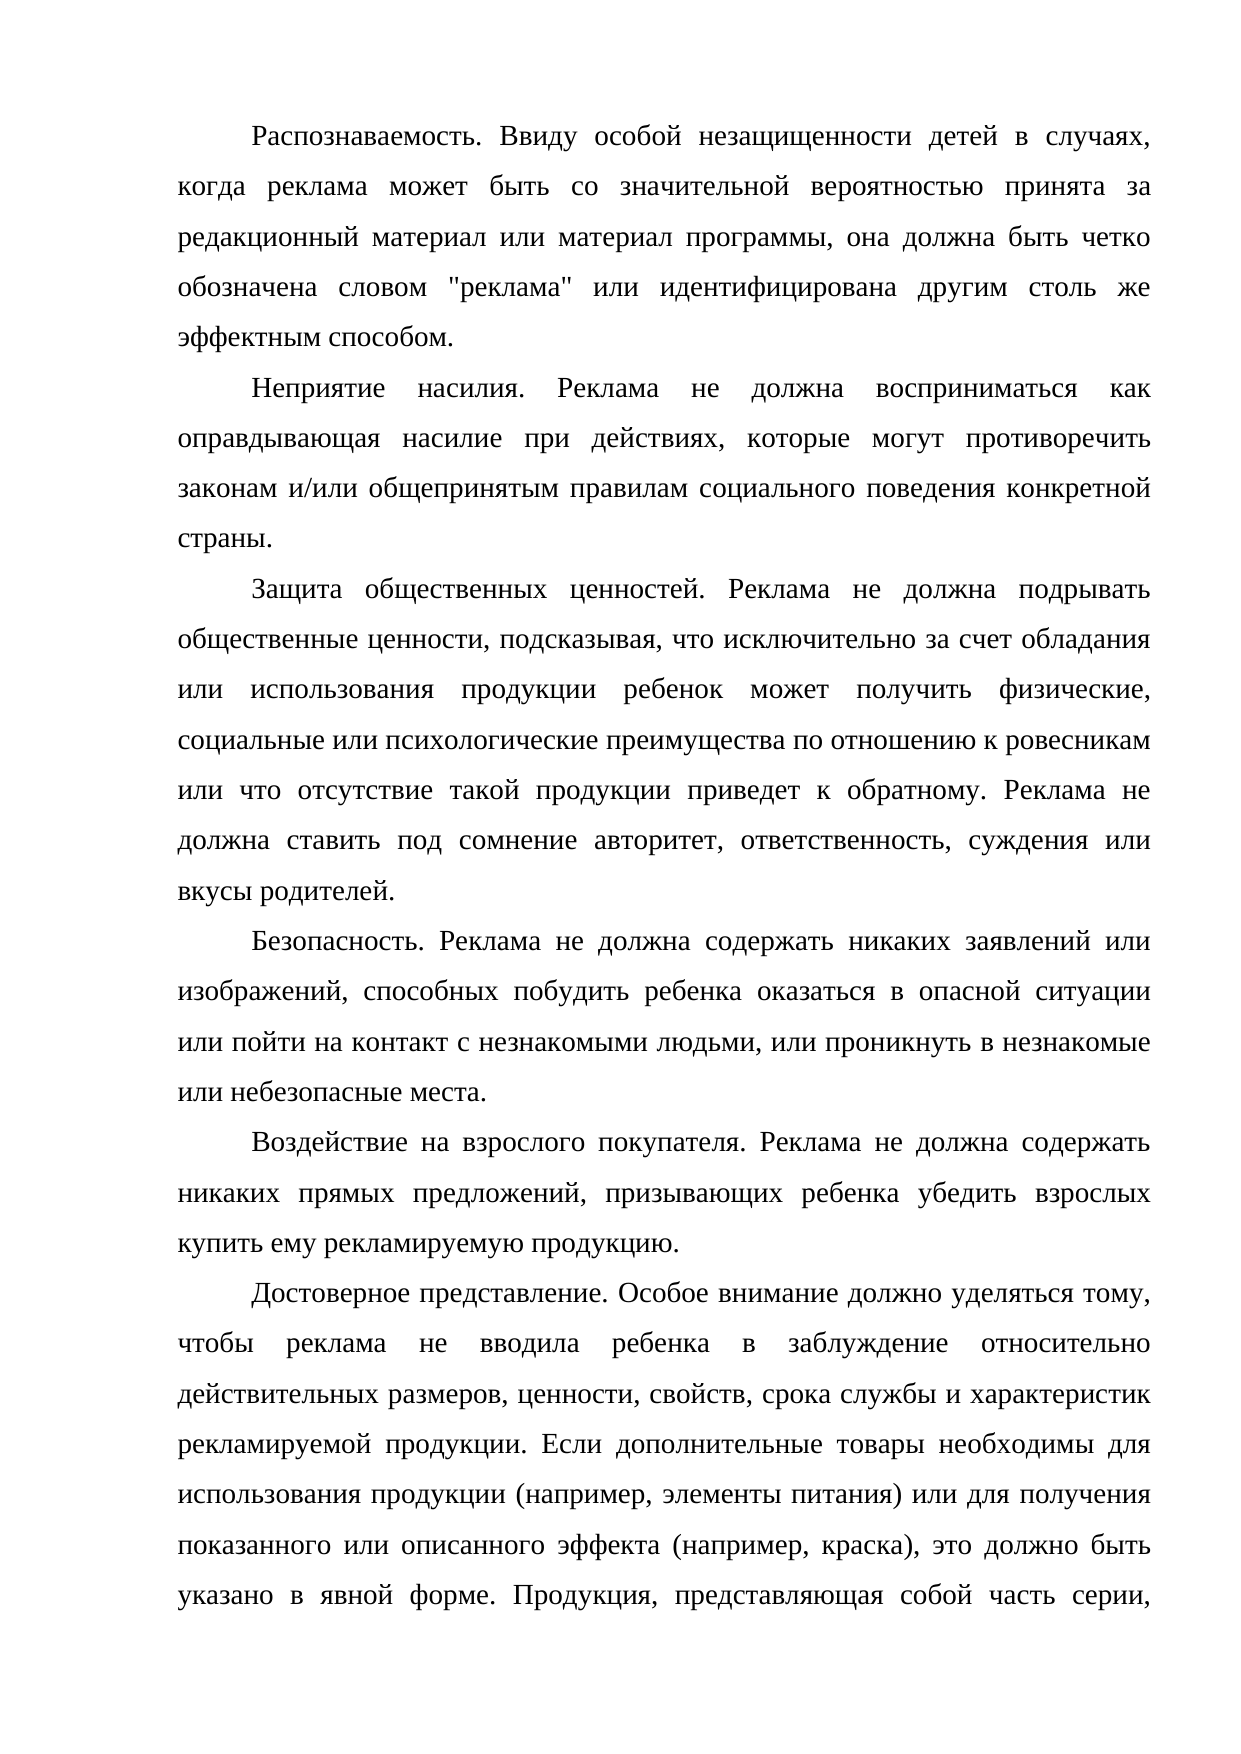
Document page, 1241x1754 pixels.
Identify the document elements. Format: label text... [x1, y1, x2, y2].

text Безопасность. Реклама не должна содержать никаких заявлений или изображений, способных побудить ребенка оказаться в опасной ситуации или пойти на контакт с незнакомыми людьми, или проникнуть в незнакомые или небезопасные места. [177, 923, 1152, 1108]
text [177, 1275, 1152, 1611]
text Воздействие на взрослого покупателя. Реклама не должна содержать никаких прямых предложений, призывающих ребенка убедить взрослых купить ему рекламируемую продукцию. [177, 1124, 1152, 1258]
text Неприятие насилия. Реклама не должна восприниматься как оправдывающая насилие при действиях, которые могут противоречить законам и/или общепринятым правилам социального поведения конкретной страны. [177, 370, 1152, 554]
text Распознаваемость. Ввиду особой незащищенности детей в случаях, когда реклама может быть со значительной вероятностью принята за редакционный материал или материал программы, она должна быть четко обозначена словом "реклама" или идентифицирована другим столь же эффектным способом. [177, 118, 1152, 353]
text Защита общественных ценностей. Реклама не должна подрывать общественные ценности, подсказывая, что исключительно за счет обладания или использования продукции ребенок может получить физические, социальные или психологические преимущества по отношению к ровесникам или что отсутствие такой продукции приведет к обратному. Реклама не должна ставить под сомнение авторитет, ответственность, суждения или вкусы родителей. [177, 571, 1152, 906]
